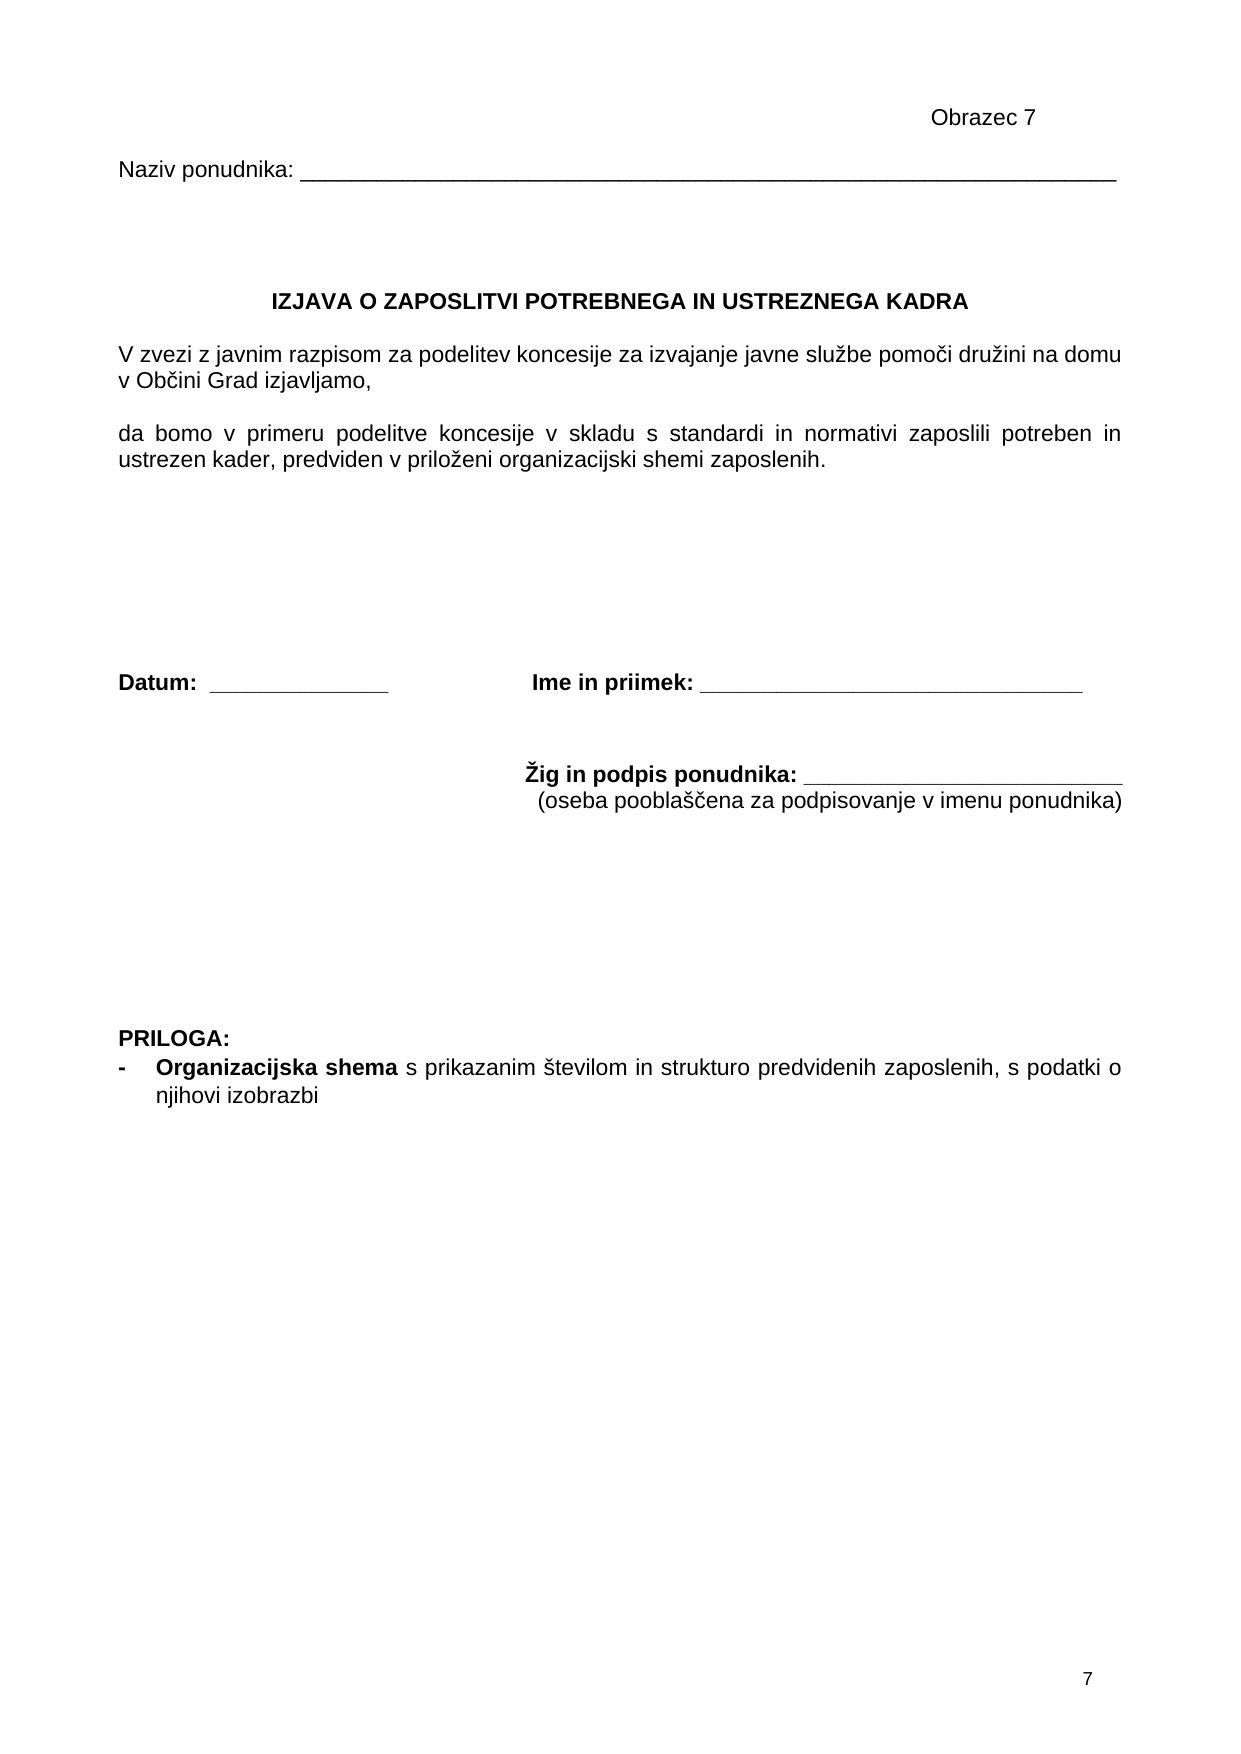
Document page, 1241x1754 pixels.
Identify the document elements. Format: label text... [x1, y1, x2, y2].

text Datum: ______________ Ime in priimek: ______________________________ [118, 669, 1122, 696]
text (oseba pooblaščena za podpisovanje v imenu ponudnika) [118, 787, 1122, 814]
text Obrazec 7 [118, 103, 1122, 130]
text Naziv ponudnika: ________________________________________________________________ [118, 156, 1124, 182]
text Žig in podpis ponudnika: _________________________ [118, 761, 1122, 787]
text V zvezi z javnim razpisom za podelitev koncesije za izvajanje javne službe pomoči družini na domu v Občini Grad izjavljamo, [118, 341, 1122, 393]
text IZJAVA O ZAPOSLITVI POTREBNEGA IN USTREZNEGA KADRA [118, 288, 1122, 314]
text da bomo v primeru podelitve koncesije v skladu s standardi in normativi zaposlili potreben in ustrezen kader, predviden v priloženi organizacijski shemi zaposlenih. [118, 420, 1122, 472]
text PRILOGA: [118, 1024, 1122, 1051]
list Organizacijska shema s prikazanim številom in strukturo predvidenih zaposlenih, s podatki o njihovi izobrazbi [118, 1051, 1122, 1108]
